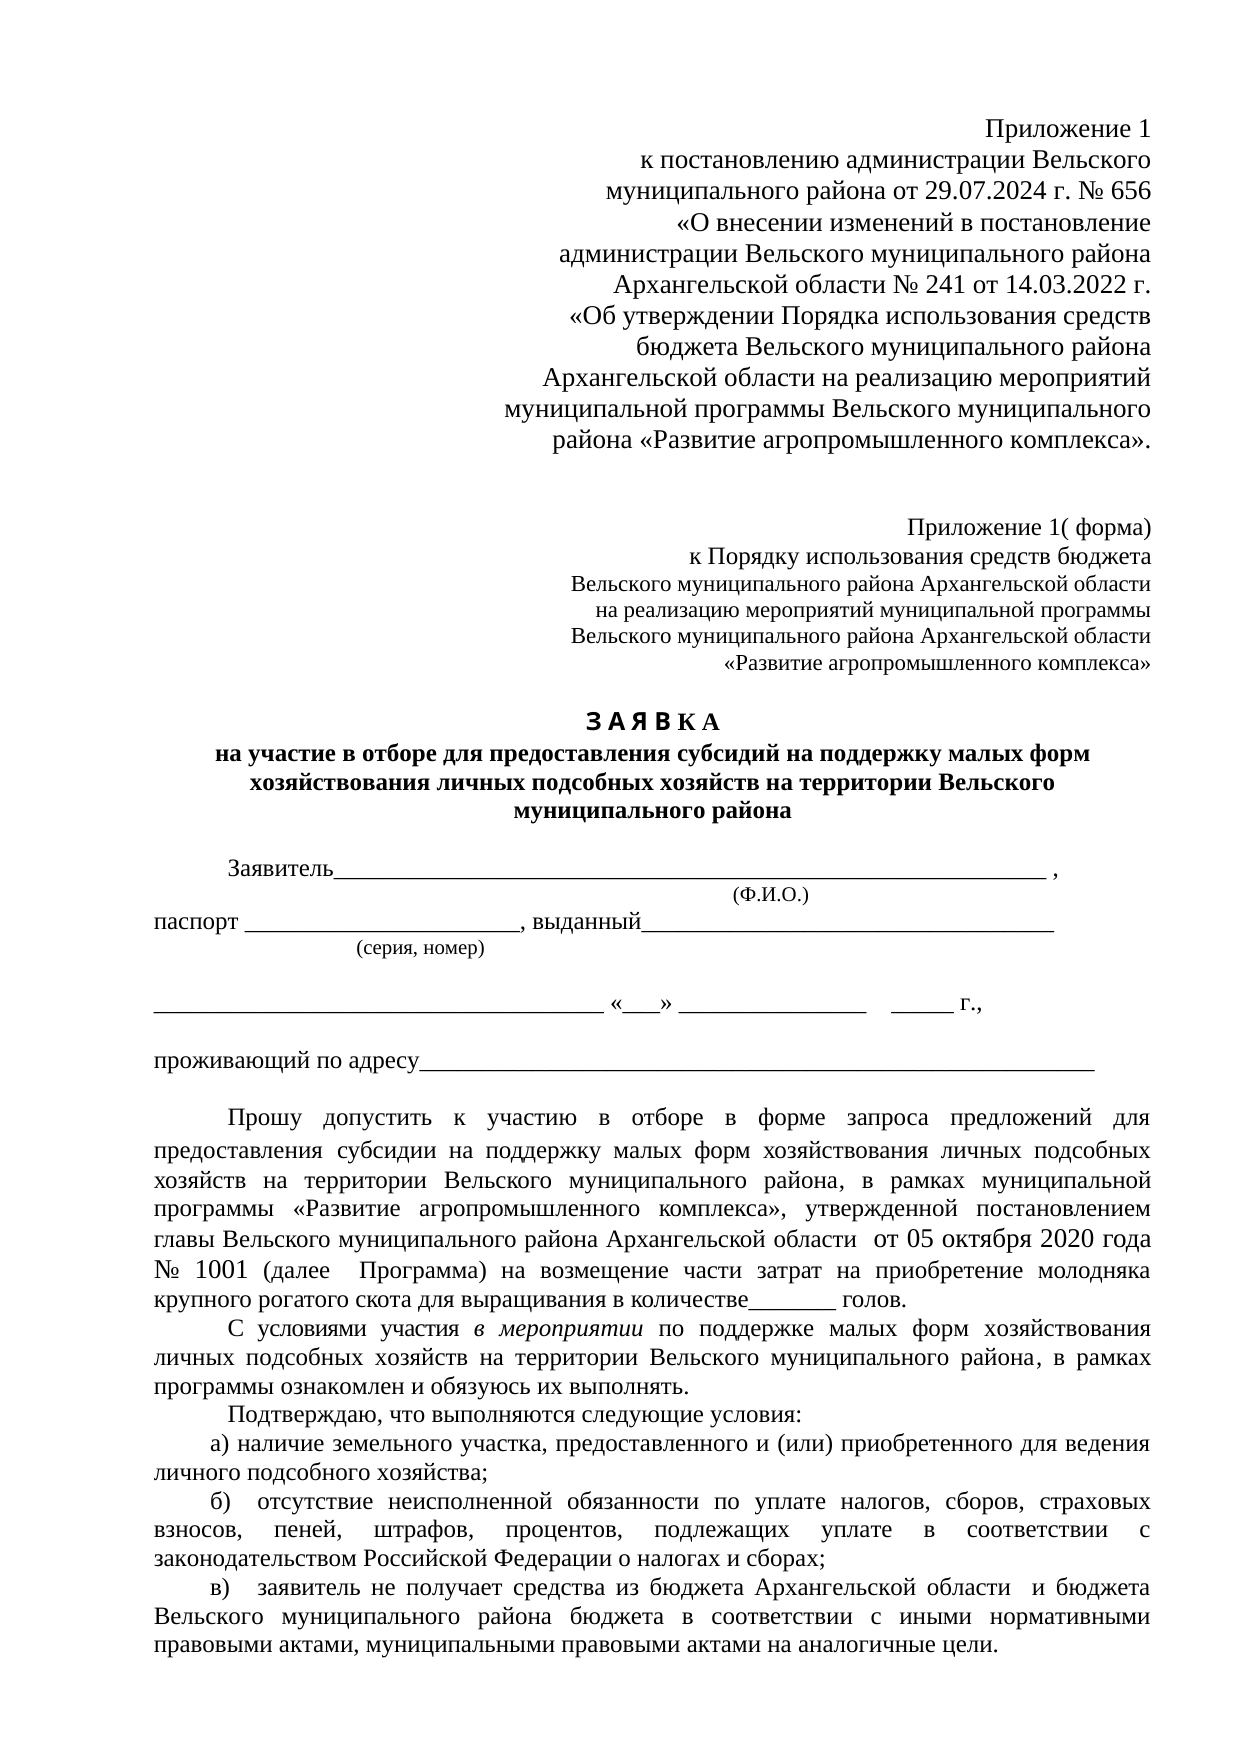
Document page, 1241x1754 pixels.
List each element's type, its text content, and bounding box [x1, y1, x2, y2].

text (Ф.И.О.) [153, 882, 1152, 906]
text «Развитие агропромышленного комплекса» [153, 649, 1152, 675]
text Подтверждаю, что выполняются следующие условия: [153, 1399, 1152, 1428]
subtitle Прошу допустить к участию в отборе в форме запроса предложений для предоставления субсидии на поддержку малых форм хозяйствования личных подсобных хозяйств на территории Вельского муниципального района, в рамках муниципальной программы «Развитие агропромышленного комплекса», утвержденной постановлением главы Вельского муниципального района Архангельской области от 05 октября 2020 года № 1001 (далее Программа) на возмещение части затрат на приобретение молодняка крупного рогатого скота для выращивания в количестве_______ голов. [153, 1102, 1152, 1313]
text паспорт ______________________, выданный_________________________________ [153, 906, 1152, 934]
text «Об утверждении Порядка использования средств [153, 299, 1152, 330]
text ЗАЯВКА [153, 704, 1152, 738]
text к постановлению администрации Вельского [153, 143, 1152, 174]
text Вельского муниципального района Архангельской области [153, 622, 1152, 649]
text Архангельской области № 241 от 14.03.2022 г. [153, 268, 1152, 299]
text бюджета Вельского муниципального района [153, 330, 1152, 361]
text Вельского муниципального района Архангельской области [153, 570, 1152, 596]
text на реализацию мероприятий муниципальной программы [153, 596, 1152, 622]
text Заявитель_________________________________________________________ , [153, 853, 1152, 882]
text муниципального района от 29.07.2024 г. № 656 [153, 174, 1152, 206]
text а) наличие земельного участка, предоставленного и (или) приобретенного для ведения личного подсобного хозяйства; [153, 1428, 1152, 1486]
text С условиями участия в мероприятии по поддержке малых форм хозяйствования личных подсобных хозяйств на территории Вельского муниципального района, в рамках программы ознакомлен и обязуюсь их выполнять. [153, 1313, 1152, 1399]
text на участие в отборе для предоставления субсидий на поддержку малых форм хозяйствования личных подсобных хозяйств на территории Вельского муниципального района [153, 738, 1152, 824]
text администрации Вельского муниципального района [153, 237, 1152, 268]
text б) отсутствие неисполненной обязанности по уплате налогов, сборов, страховых взносов, пеней, штрафов, процентов, подлежащих уплате в соответствии с законодательством Российской Федерации о налогах и сборах; [153, 1486, 1152, 1572]
text муниципальной программы Вельского муниципального [153, 392, 1152, 424]
text (серия, номер) [153, 934, 1152, 959]
text ____________________________________ «___» _______________ _____ г., [153, 987, 1152, 1016]
text проживающий по адресу______________________________________________________ [153, 1045, 1152, 1074]
text района «Развитие агропромышленного комплекса». [153, 424, 1152, 455]
text Приложение 1 [153, 112, 1152, 143]
text «О внесении изменений в постановление [153, 206, 1152, 237]
text Архангельской области на реализацию мероприятий [153, 361, 1152, 392]
text Приложение 1( форма) [153, 512, 1152, 541]
text в) заявитель не получает средства из бюджета Архангельской области и бюджета Вельского муниципального района бюджета в соответствии с иными нормативными правовыми актами, муниципальными правовыми актами на аналогичные цели. [153, 1572, 1152, 1658]
text к Порядку использования средств бюджета [153, 541, 1152, 570]
